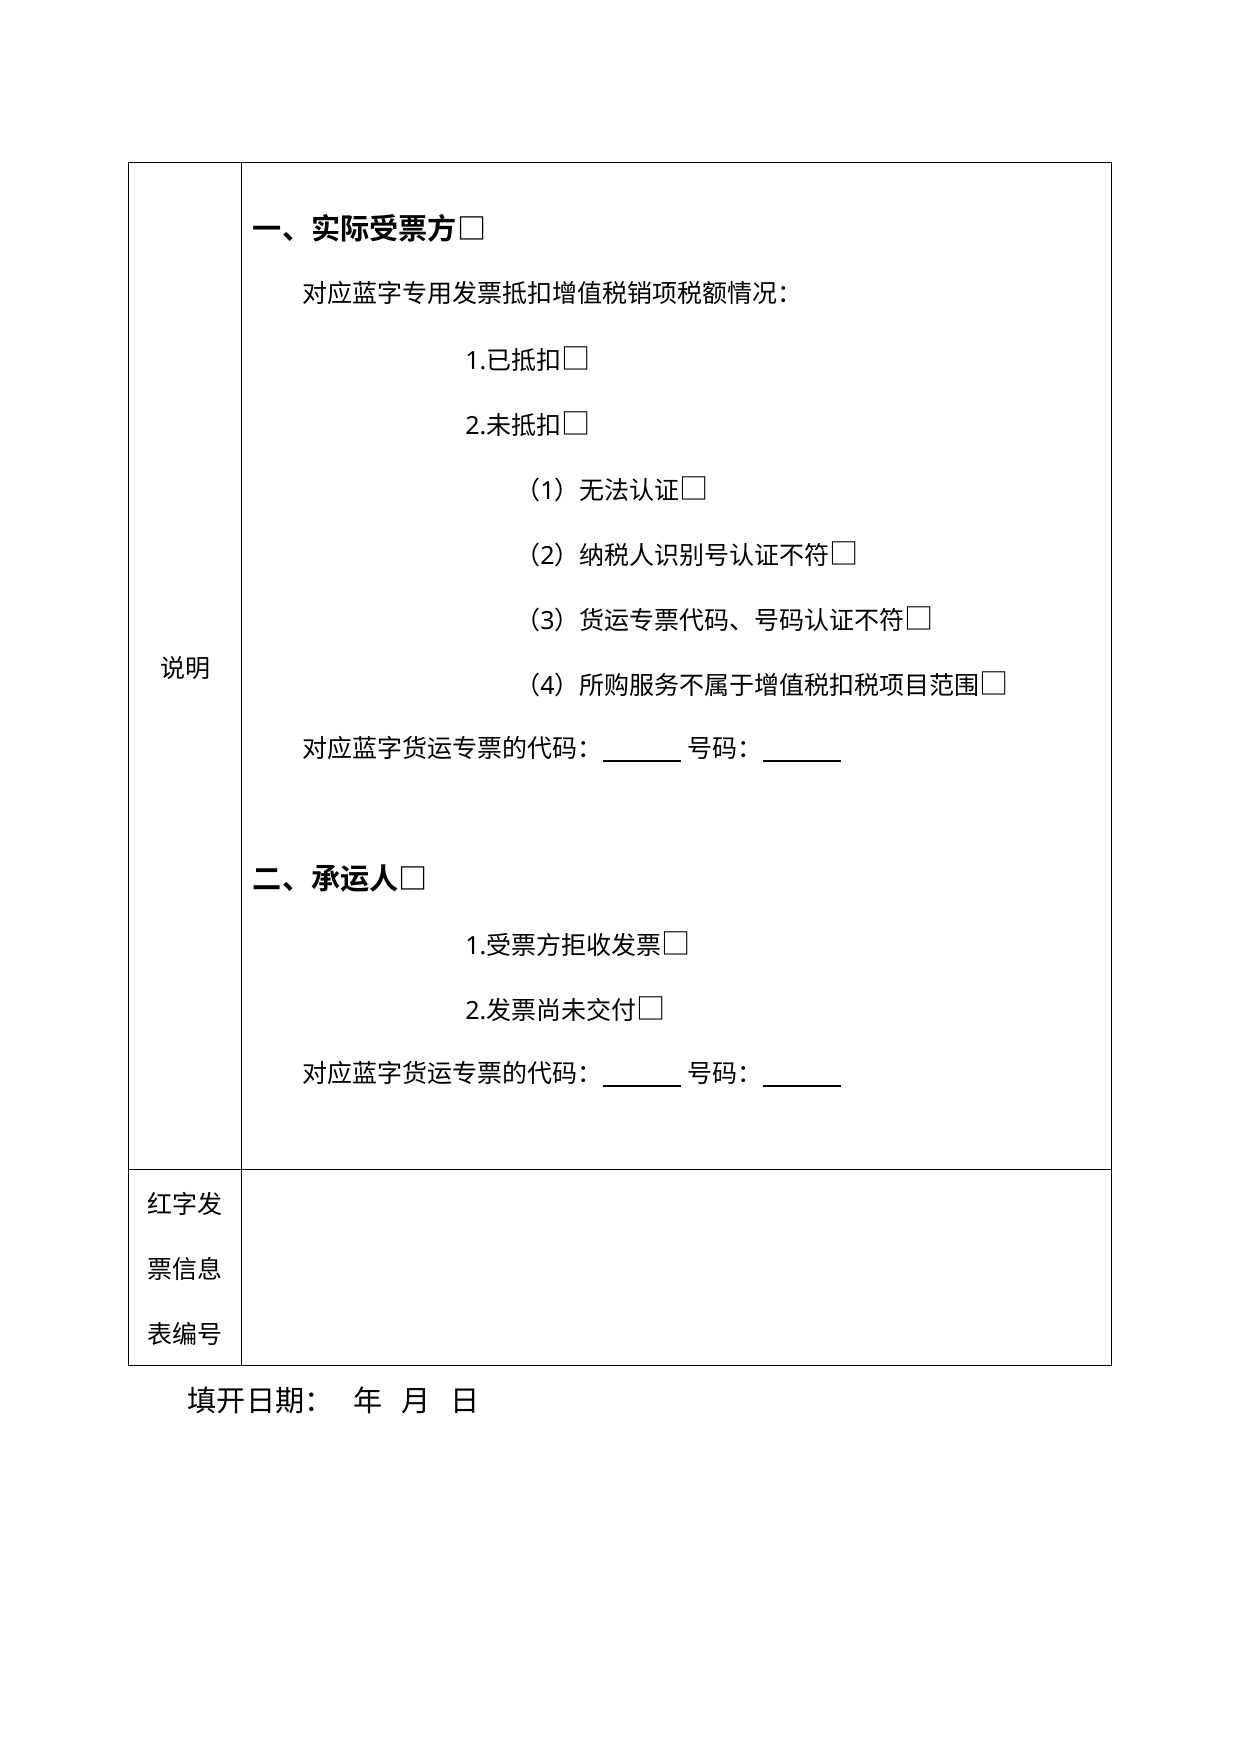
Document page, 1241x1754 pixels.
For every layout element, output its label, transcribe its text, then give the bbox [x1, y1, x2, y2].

table_cell 说明 [129, 163, 241, 1169]
text 填开日期： 年 月 日 [187, 1366, 1053, 1431]
table_cell [242, 1170, 1111, 1365]
table_cell 一、实际受票方□ 对应蓝字专用发票抵扣增值税销项税额情况： 1.已抵扣□ 2.未抵扣□ （1）无法认证□ （2）纳税人识别号认证不符□ （3）货运专票代码、号码认证不符□ （4）所购服务不属于增值税扣税项目范围□ 对应蓝字货运专票的代码： 号码： 二、承运人□ 1.受票方拒收发票□ 2.发票尚未交付□ 对应蓝字货运专票的代码： 号码： [242, 163, 1111, 1169]
table_cell 红字发票信息表编号 [129, 1170, 241, 1365]
